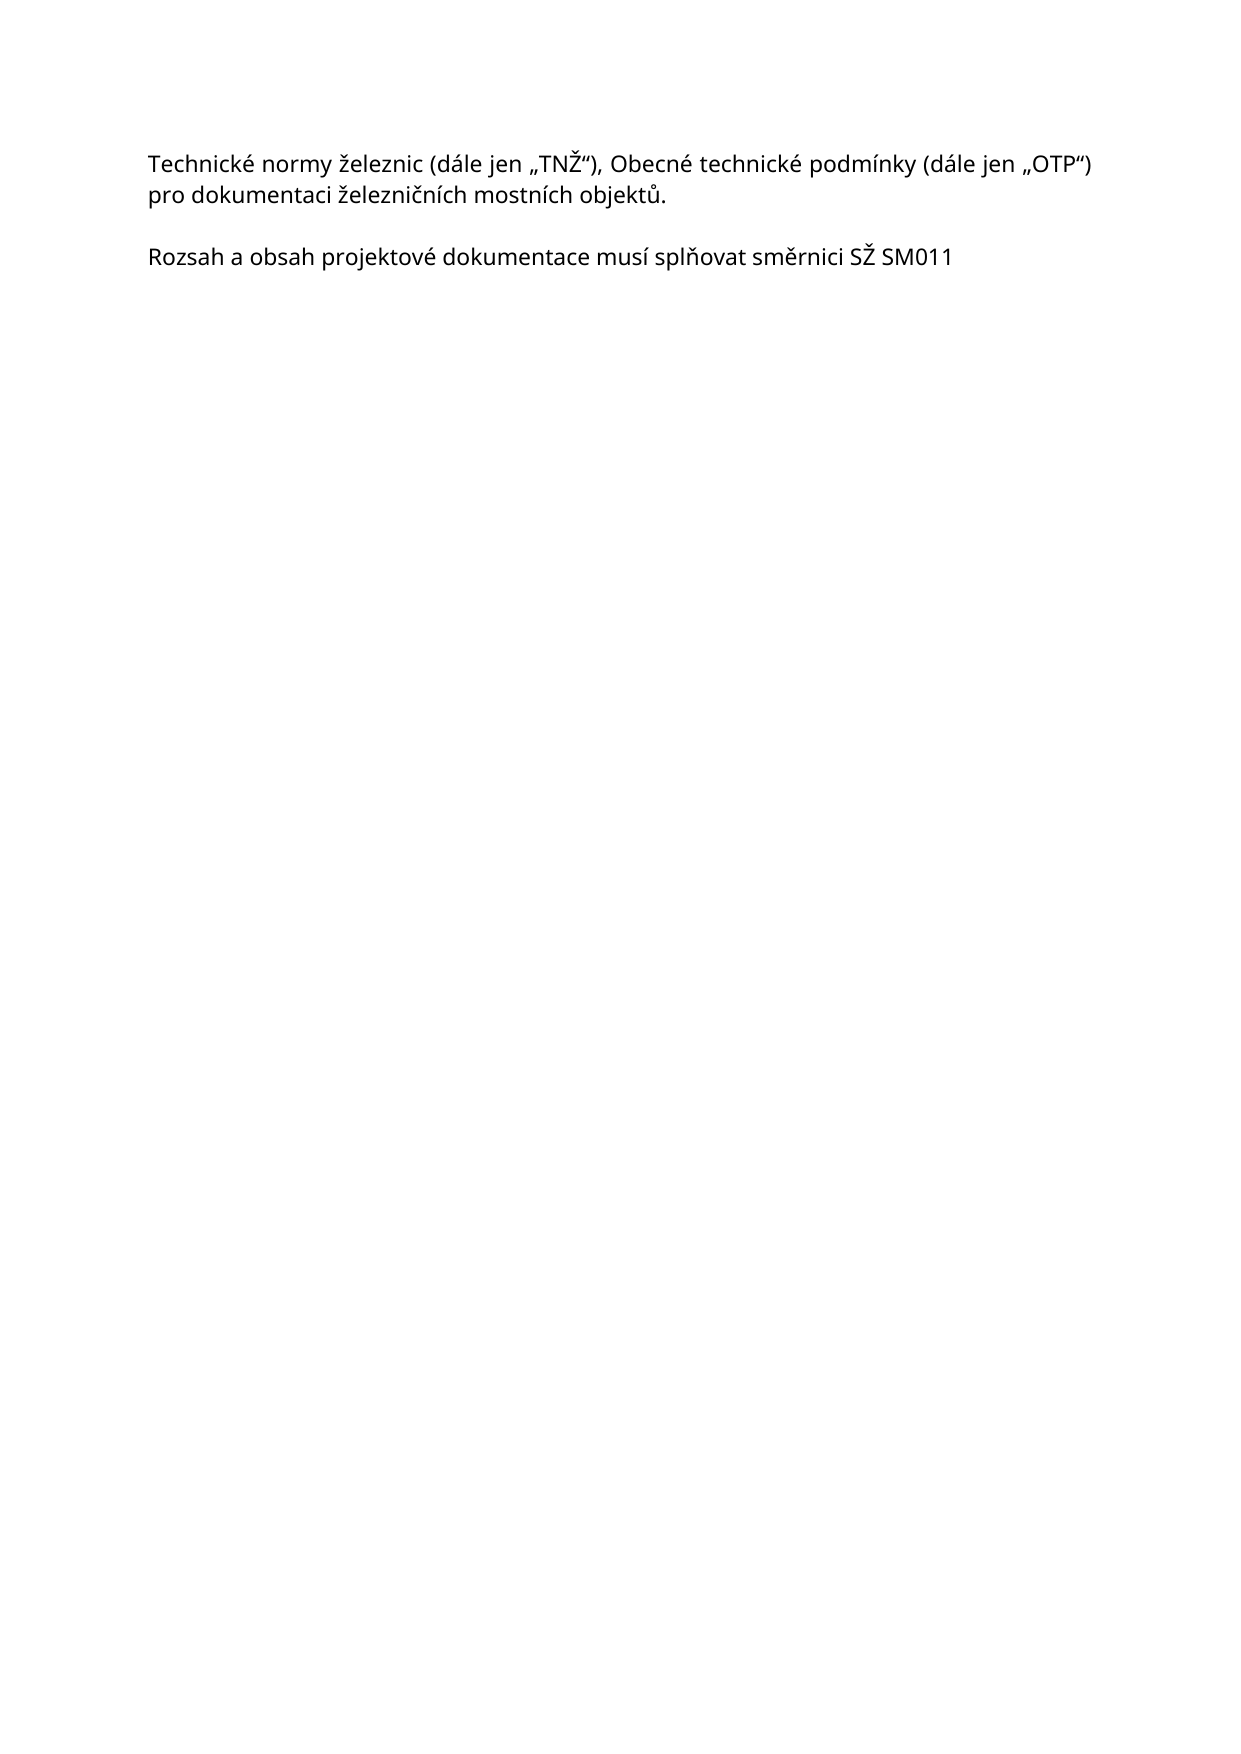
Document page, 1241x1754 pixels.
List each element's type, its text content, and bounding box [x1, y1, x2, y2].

text Rozsah a obsah projektové dokumentace musí splňovat směrnici SŽ SM011 [148, 241, 1093, 273]
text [148, 148, 1093, 210]
